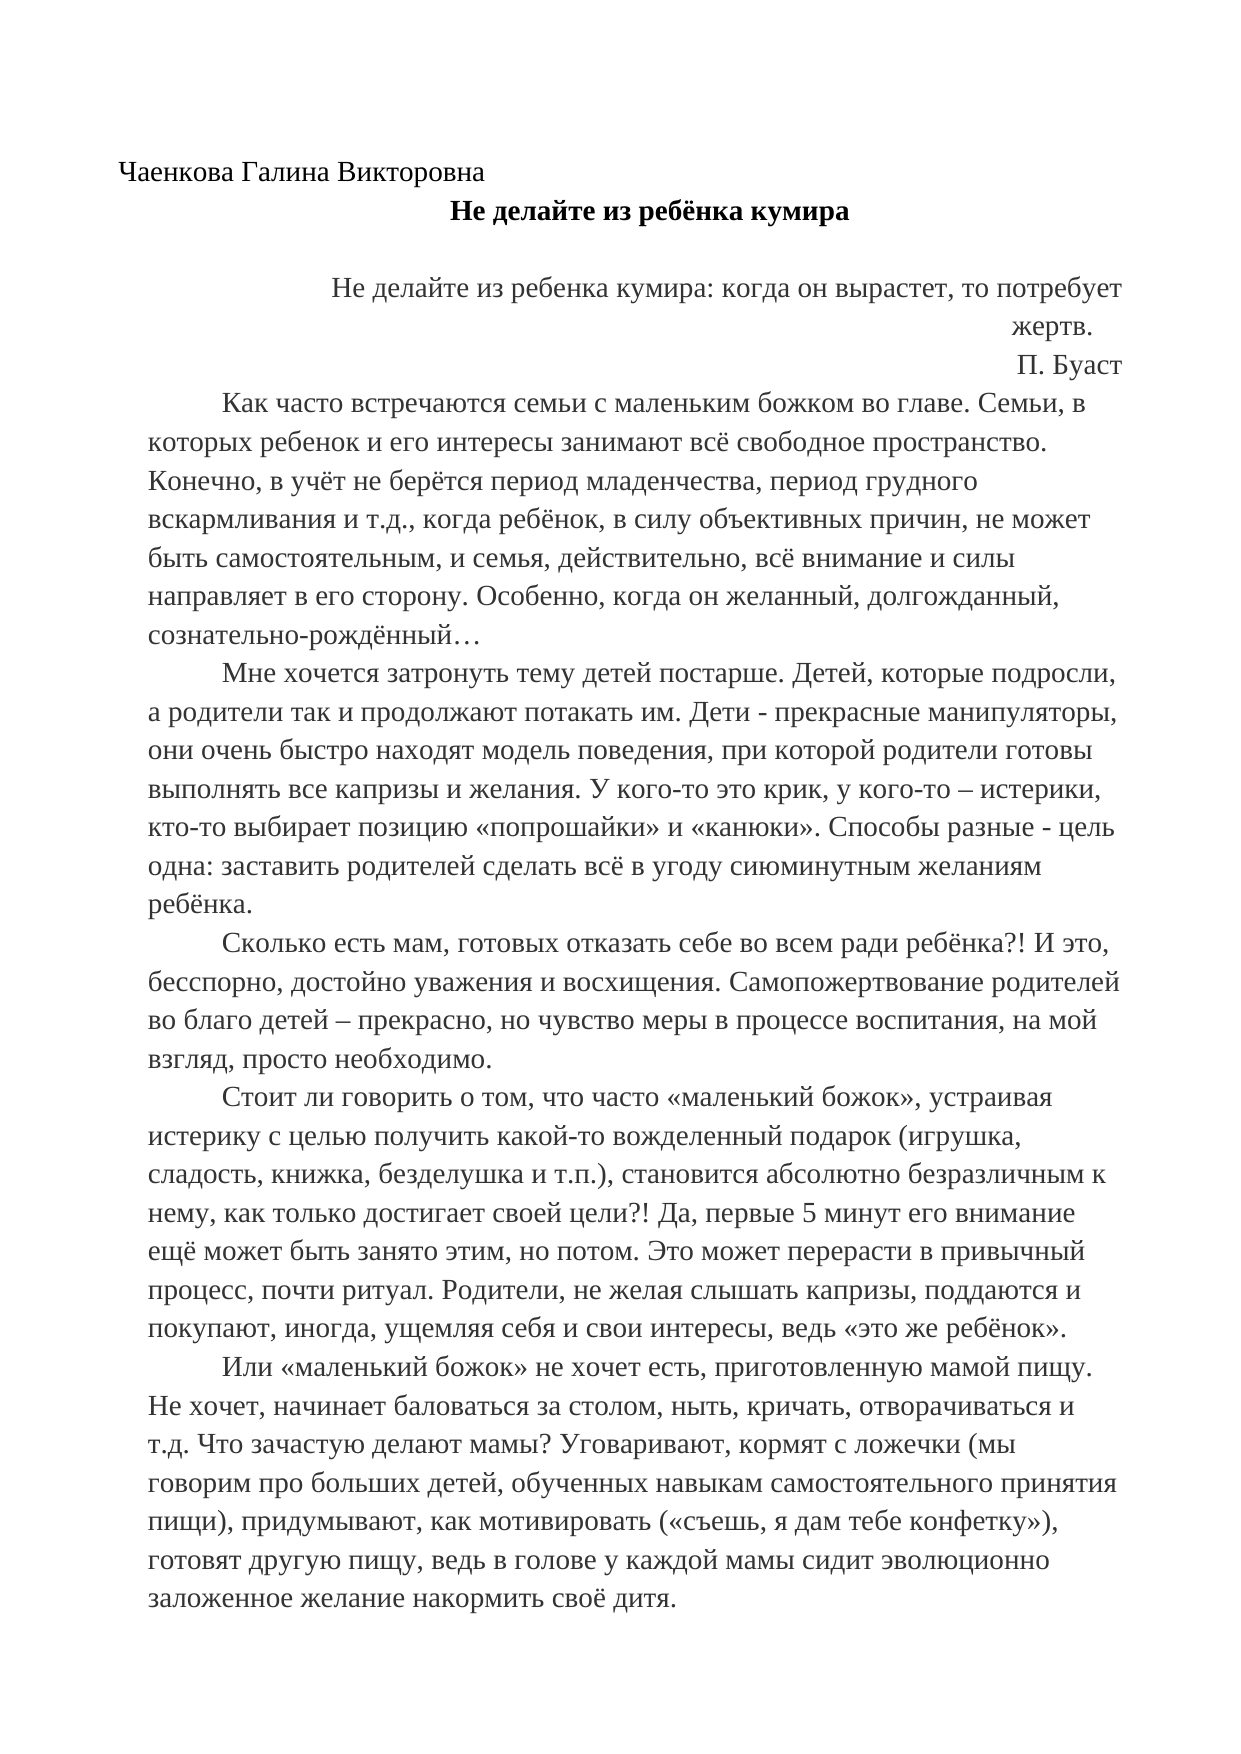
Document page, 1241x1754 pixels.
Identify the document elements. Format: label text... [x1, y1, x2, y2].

text Мне хочется затронуть тему детей постарше. Детей, которые подросли, а родители так и продолжают потакать им. Дети - прекрасные манипуляторы, они очень быстро находят модель поведения, при которой родители готовы выполнять все капризы и желания. У кого-то это крик, у кого-то – истерики, кто-то выбирает позицию «попрошайки» и «канюки». Способы разные - цель одна: заставить родителей сделать всё в угоду сиюминутным желаниям ребёнка. [148, 655, 1122, 920]
text Стоит ли говорить о том, что часто «маленький божок», устраивая истерику с целью получить какой-то вожделенный подарок (игрушка, сладость, книжка, безделушка и т.п.), становится абсолютно безразличным к нему, как только достигает своей цели?! Да, первые 5 минут его внимание ещё может быть занято этим, но потом. Это может перерасти в привычный процесс, почти ритуал. Родители, не желая слышать капризы, поддаются и покупают, иногда, ущемляя себя и свои интересы, ведь «это же ребёнок». [148, 1079, 1122, 1344]
text Чаенкова Галина Викторовна [118, 118, 1122, 188]
text Как часто встречаются семьи с маленьким божком во главе. Семьи, в которых ребенок и его интересы занимают всё свободное пространство. Конечно, в учёт не берётся период младенчества, период грудного вскармливания и т.д., когда ребёнок, в силу объективных причин, не может быть самостоятельным, и семья, действительно, всё внимание и силы направляет в его сторону. Особенно, когда он желанный, долгожданный, сознательно-рождённый… [148, 386, 1122, 650]
text Не делайте из ребенка кумира: когда он вырастет, то потребует жертв. [148, 270, 1122, 342]
text Сколько есть мам, готовых отказать себе во всем ради ребёнка?! И это, бесспорно, достойно уважения и восхищения. Самопожертвование родителей во благо детей – прекрасно, но чувство меры в процессе воспитания, на мой взгляд, просто необходимо. [148, 925, 1122, 1074]
text Не делайте из ребёнка кумира [118, 193, 1122, 226]
text Или «маленький божок» не хочет есть, приготовленную мамой пищу. Не хочет, начинает баловаться за столом, ныть, кричать, отворачиваться и т.д. Что зачастую делают мамы? Уговаривают, кормят с ложечки (мы говорим про больших детей, обученных навыкам самостоятельного принятия пищи), придумывают, как мотивировать («съешь, я дам тебе конфетку»), готовят другую пищу, ведь в голове у каждой мамы сидит эволюционно заложенное желание накормить своё дитя. [148, 1349, 1122, 1614]
text П. Буаст [148, 347, 1122, 381]
